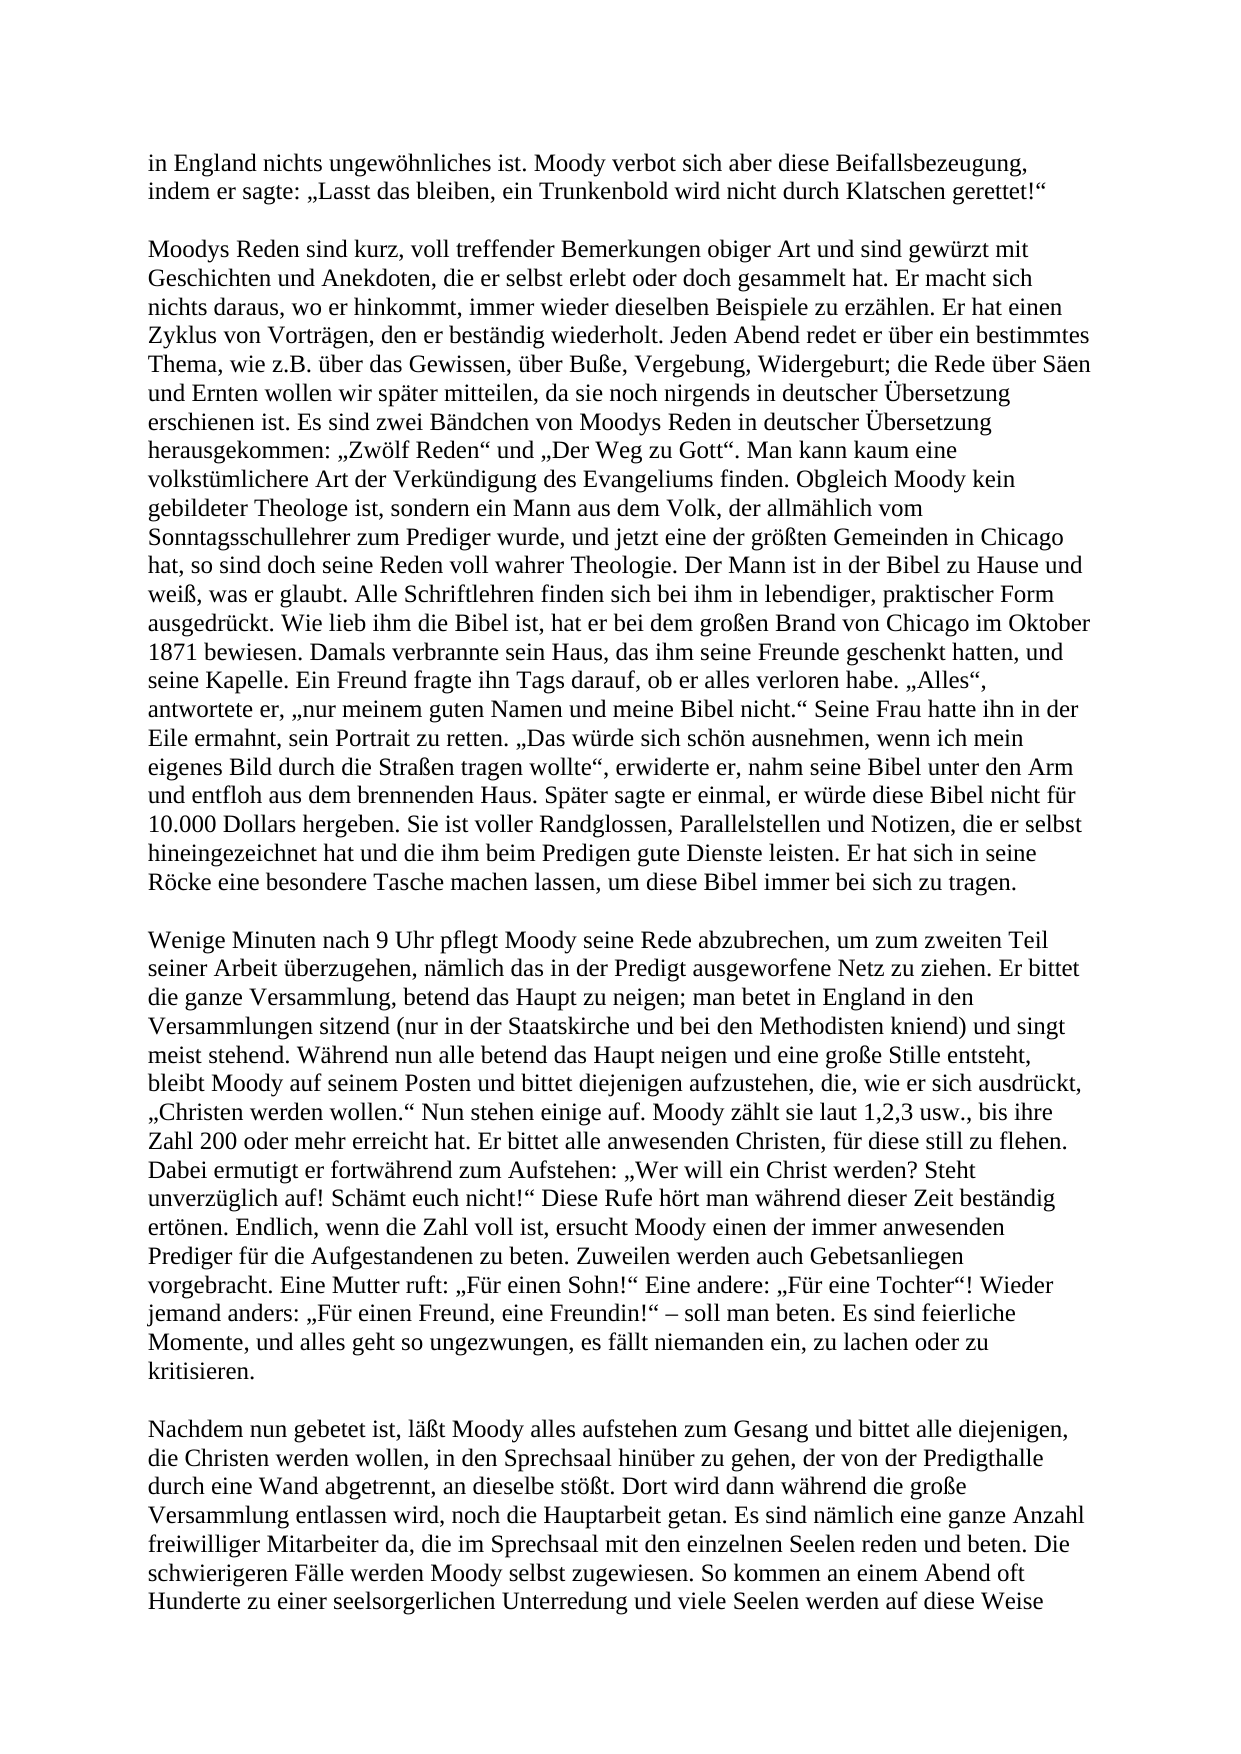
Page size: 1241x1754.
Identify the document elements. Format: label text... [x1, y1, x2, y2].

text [148, 1414, 1093, 1615]
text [148, 148, 1093, 205]
text Wenige Minuten nach 9 Uhr pflegt Moody seine Rede abzubrechen, um zum zweiten Teil seiner Arbeit überzugehen, nämlich das in der Predigt ausgeworfene Netz zu ziehen. Er bittet die ganze Versammlung, betend das Haupt zu neigen; man betet in England in den Versammlungen sitzend (nur in der Staatskirche und bei den Methodisten kniend) und singt meist stehend. Während nun alle betend das Haupt neigen und eine große Stille entsteht, bleibt Moody auf seinem Posten und bittet diejenigen aufzustehen, die, wie er sich ausdrückt, „Christen werden wollen.“ Nun stehen einige auf. Moody zählt sie laut 1,2,3 usw., bis ihre Zahl 200 oder mehr erreicht hat. Er bittet alle anwesenden Christen, für diese still zu flehen. Dabei ermutigt er fortwährend zum Aufstehen: „Wer will ein Christ werden? Steht unverzüglich auf! Schämt euch nicht!“ Diese Rufe hört man während dieser Zeit beständig ertönen. Endlich, wenn die Zahl voll ist, ersucht Moody einen der immer anwesenden Prediger für die Aufgestandenen zu beten. Zuweilen werden auch Gebetsanliegen vorgebracht. Eine Mutter ruft: „Für einen Sohn!“ Eine andere: „Für eine Tochter“! Wieder jemand anders: „Für einen Freund, eine Freundin!“ – soll man beten. Es sind feierliche Momente, und alles geht so ungezwungen, es fällt niemanden ein, zu lachen oder zu kritisieren. [148, 925, 1093, 1385]
text Moodys Reden sind kurz, voll treffender Bemerkungen obiger Art und sind gewürzt mit Geschichten und Anekdoten, die er selbst erlebt oder doch gesammelt hat. Er macht sich nichts daraus, wo er hinkommt, immer wieder dieselben Beispiele zu erzählen. Er hat einen Zyklus von Vorträgen, den er beständig wiederholt. Jeden Abend redet er über ein bestimmtes Thema, wie z.B. über das Gewissen, über Buße, Vergebung, Widergeburt; die Rede über Säen und Ernten wollen wir später mitteilen, da sie noch nirgends in deutscher Übersetzung erschienen ist. Es sind zwei Bändchen von Moodys Reden in deutscher Übersetzung herausgekommen: „Zwölf Reden“ und „Der Weg zu Gott“. Man kann kaum eine volkstümlichere Art der Verkündigung des Evangeliums finden. Obgleich Moody kein gebildeter Theologe ist, sondern ein Mann aus dem Volk, der allmählich vom Sonntagsschullehrer zum Prediger wurde, und jetzt eine der größten Gemeinden in Chicago hat, so sind doch seine Reden voll wahrer Theologie. Der Mann ist in der Bibel zu Hause und weiß, was er glaubt. Alle Schriftlehren finden sich bei ihm in lebendiger, praktischer Form ausgedrückt. Wie lieb ihm die Bibel ist, hat er bei dem großen Brand von Chicago im Oktober 1871 bewiesen. Damals verbrannte sein Haus, das ihm seine Freunde geschenkt hatten, und seine Kapelle. Ein Freund fragte ihn Tags darauf, ob er alles verloren habe. „Alles“, antwortete er, „nur meinem guten Namen und meine Bibel nicht.“ Seine Frau hatte ihn in der Eile ermahnt, sein Portrait zu retten. „Das würde sich schön ausnehmen, wenn ich mein eigenes Bild durch die Straßen tragen wollte“, erwiderte er, nahm seine Bibel unter den Arm und entfloh aus dem brennenden Haus. Später sagte er einmal, er würde diese Bibel nicht für 10.000 Dollars hergeben. Sie ist voller Randglossen, Parallelstellen und Notizen, die er selbst hineingezeichnet hat und die ihm beim Predigen gute Dienste leisten. Er hat sich in seine Röcke eine besondere Tasche machen lassen, um diese Bibel immer bei sich zu tragen. [148, 234, 1093, 896]
